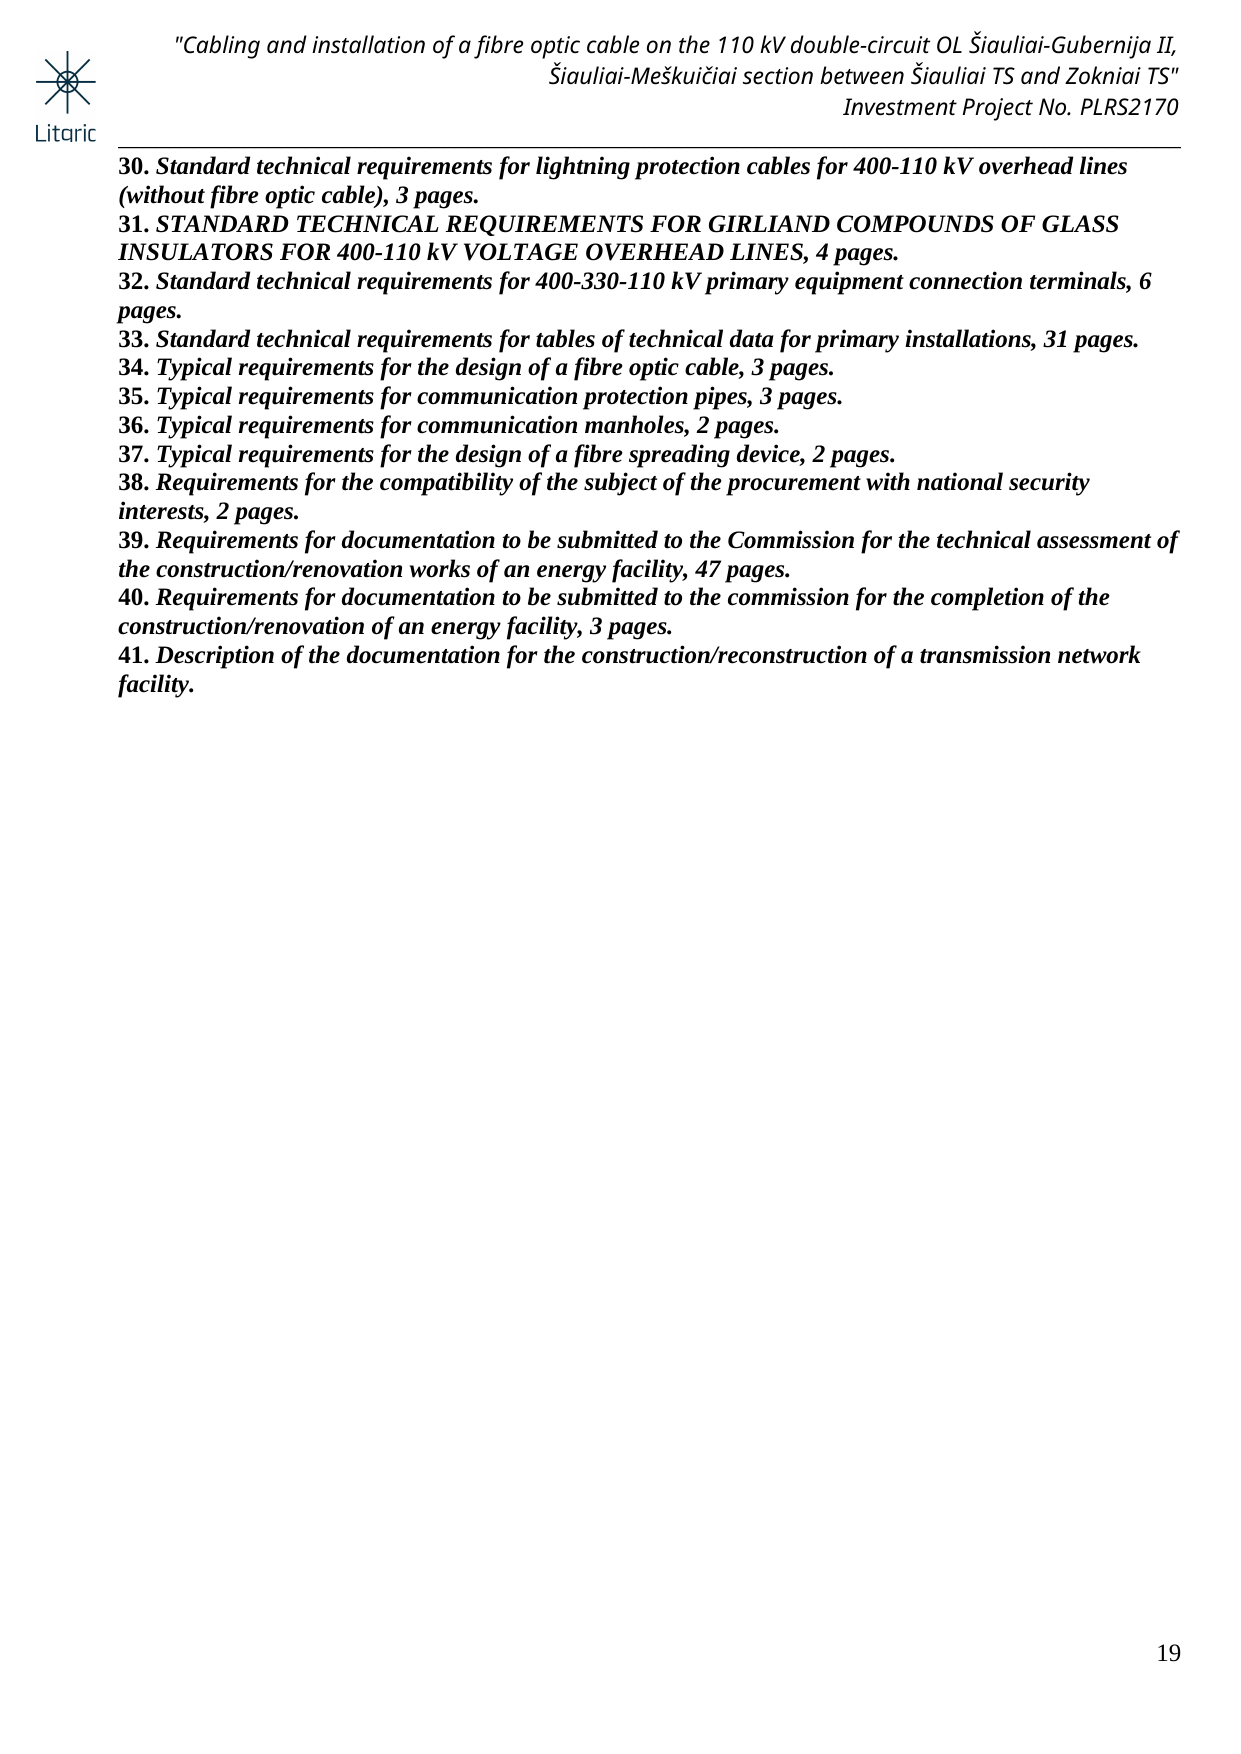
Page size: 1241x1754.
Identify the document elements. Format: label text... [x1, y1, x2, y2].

text 35. Typical requirements for communication protection pipes, 3 pages. [118, 381, 1181, 410]
picture [36, 51, 96, 142]
text 34. Typical requirements for the design of a fibre optic cable, 3 pages. [118, 352, 1181, 381]
text 39. Requirements for documentation to be submitted to the Commission for the technical assessment of the construction/renovation works of an energy facility, 47 pages. [118, 525, 1181, 582]
text 36. Typical requirements for communication manholes, 2 pages. [118, 410, 1181, 439]
text 31. STANDARD TECHNICAL REQUIREMENTS FOR GIRLIAND COMPOUNDS OF GLASS INSULATORS FOR 400-110 kV VOLTAGE OVERHEAD LINES, 4 pages. [118, 209, 1181, 266]
text 37. Typical requirements for the design of a fibre spreading device, 2 pages. [118, 439, 1181, 467]
text 30. Standard technical requirements for lightning protection cables for 400-110 kV overhead lines (without fibre optic cable), 3 pages. [118, 151, 1181, 209]
text 38. Requirements for the compatibility of the subject of the procurement with national security interests, 2 pages. [118, 467, 1181, 525]
text 32. Standard technical requirements for 400-330-110 kV primary equipment connection terminals, 6 pages. [118, 266, 1181, 324]
text 33. Standard technical requirements for tables of technical data for primary installations, 31 pages. [118, 324, 1181, 352]
text 41. Description of the documentation for the construction/reconstruction of a transmission network facility. [118, 640, 1181, 697]
text 40. Requirements for documentation to be submitted to the commission for the completion of the construction/renovation of an energy facility, 3 pages. [118, 582, 1181, 640]
